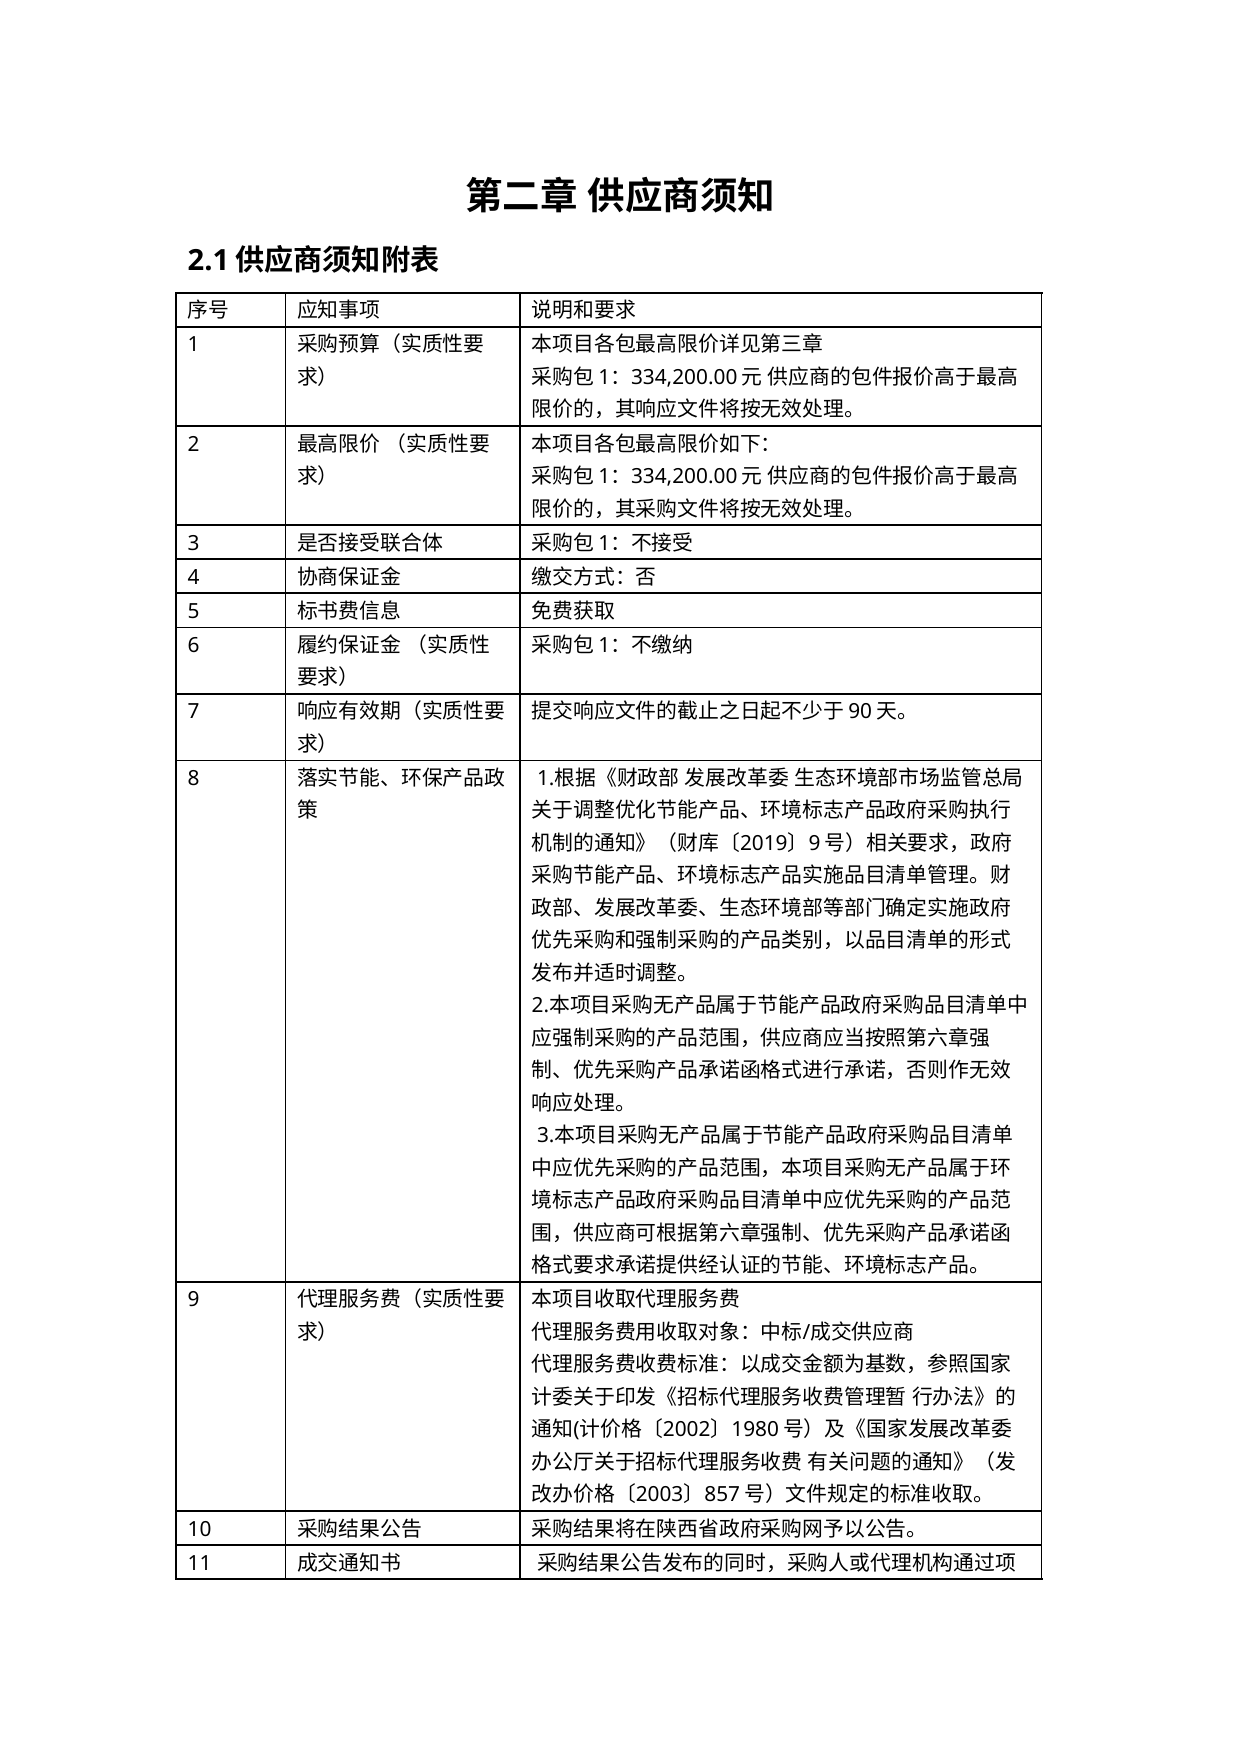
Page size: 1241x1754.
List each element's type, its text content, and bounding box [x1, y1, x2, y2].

table_cell 采购预算（实质性要求） [286, 328, 519, 425]
table_cell 10 [177, 1512, 285, 1544]
table_cell 响应有效期（实质性要求） [286, 695, 519, 759]
table_cell 11 [177, 1546, 285, 1578]
table_header 序号 [177, 294, 285, 326]
table_cell 3 [177, 526, 285, 558]
table_cell 免费获取 [521, 594, 1041, 626]
table_cell 8 [177, 761, 285, 1281]
table_cell 9 [177, 1283, 285, 1510]
table_cell 5 [177, 594, 285, 626]
table_cell 6 [177, 628, 285, 693]
table_cell 提交响应文件的截止之日起不少于90天。 [521, 695, 1041, 759]
table_cell 采购包1：不缴纳 [521, 628, 1041, 693]
table_cell 最高限价 （实质性要求） [286, 427, 519, 524]
table_cell 落实节能、环保产品政策 [286, 761, 519, 1281]
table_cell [521, 1546, 1041, 1578]
table_cell 1.根据《财政部 发展改革委 生态环境部市场监管总局关于调整优化节能产品、环境标志产品政府采购执行机制的通知》（财库〔2019〕9号）相关要求，政府采购节能产品、环境标志产品实施品目清单管理。财政部、发展改革委、生态环境部等部门确定实施政府优先采购和强制采购的产品类别，以品目清单的形式发布并适时调整。 2.本项目采购无产品属于节能产品政府采购品目清单中应强制采购的产品范围，供应商应当按照第六章强制、优先采购产品承诺函格式进行承诺，否则作无效响应处理。 3.本项目采购无产品属于节能产品政府采购品目清单中应优先采购的产品范围，本项目采购无产品属于环境标志产品政府采购品目清单中应优先采购的产品范围，供应商可根据第六章强制、优先采购产品承诺函格式要求承诺提供经认证的节能、环境标志产品。 [521, 761, 1041, 1281]
table_cell 2 [177, 427, 285, 524]
table_cell 本项目各包最高限价如下： 采购包1：334,200.00元 供应商的包件报价高于最高限价的，其采购文件将按无效处理。 [521, 427, 1041, 524]
table_cell 采购结果公告 [286, 1512, 519, 1544]
table_cell 7 [177, 695, 285, 759]
table_header 应知事项 [286, 294, 519, 326]
table_cell 代理服务费（实质性要求） [286, 1283, 519, 1510]
table_cell 采购结果将在陕西省政府采购网予以公告。 [521, 1512, 1041, 1544]
table_cell 本项目各包最高限价详见第三章 采购包1：334,200.00元 供应商的包件报价高于最高限价的，其响应文件将按无效处理。 [521, 328, 1041, 425]
table_header 说明和要求 [521, 294, 1041, 326]
table_cell 采购包1：不接受 [521, 526, 1041, 558]
table_cell 是否接受联合体 [286, 526, 519, 558]
table_cell 本项目收取代理服务费 代理服务费用收取对象：中标/成交供应商 代理服务费收费标准：以成交金额为基数，参照国家计委关于印发《招标代理服务收费管理暂 行办法》的通知(计价格〔2002〕1980号）及《国家发展改革委办公厅关于招标代理服务收费 有关问题的通知》（发改办价格〔2003〕857号）文件规定的标准收取。 [521, 1283, 1041, 1510]
table_cell 缴交方式：否 [521, 560, 1041, 592]
table_cell 成交通知书 [286, 1546, 519, 1578]
text 2.1供应商须知附表 [187, 227, 1053, 292]
table_cell 标书费信息 [286, 594, 519, 626]
text 第二章 供应商须知 [187, 162, 1053, 227]
table_cell 履约保证金 （实质性要求） [286, 628, 519, 693]
table_cell 协商保证金 [286, 560, 519, 592]
table_cell 1 [177, 328, 285, 425]
table_cell 4 [177, 560, 285, 592]
